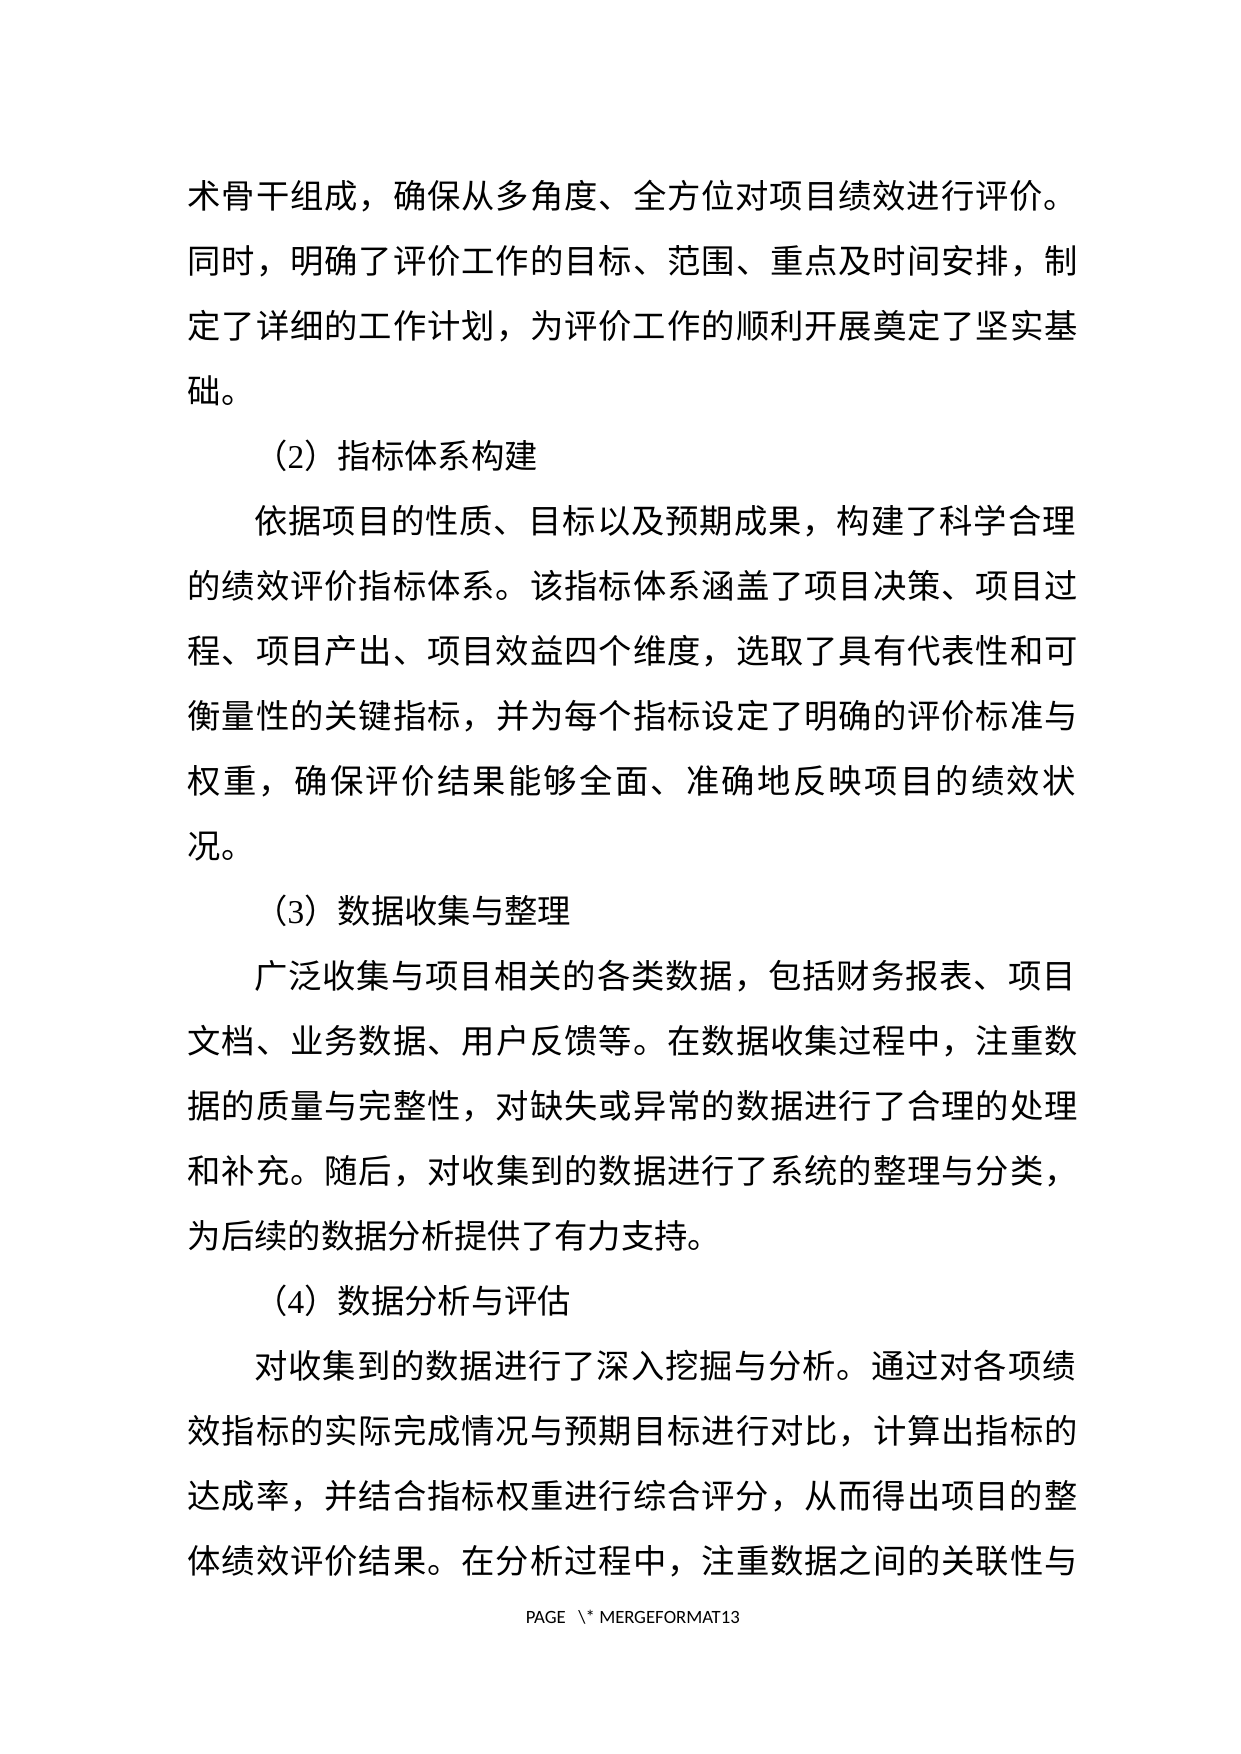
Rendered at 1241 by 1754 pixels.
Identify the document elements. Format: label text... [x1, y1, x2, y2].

text 广泛收集与项目相关的各类数据，包括财务报表、项目文档、业务数据、用户反馈等。在数据收集过程中，注重数据的质量与完整性，对缺失或异常的数据进行了合理的处理和补充。随后，对收集到的数据进行了系统的整理与分类，为后续的数据分析提供了有力支持。 [187, 942, 1078, 1267]
text （3）数据收集与整理 [187, 877, 1078, 942]
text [187, 162, 1078, 422]
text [187, 1332, 1078, 1592]
text （4）数据分析与评估 [187, 1267, 1078, 1332]
text （2）指标体系构建 [187, 422, 1078, 487]
text 依据项目的性质、目标以及预期成果，构建了科学合理的绩效评价指标体系。该指标体系涵盖了项目决策、项目过程、项目产出、项目效益四个维度，选取了具有代表性和可衡量性的关键指标，并为每个指标设定了明确的评价标准与权重，确保评价结果能够全面、准确地反映项目的绩效状况。 [187, 487, 1078, 877]
